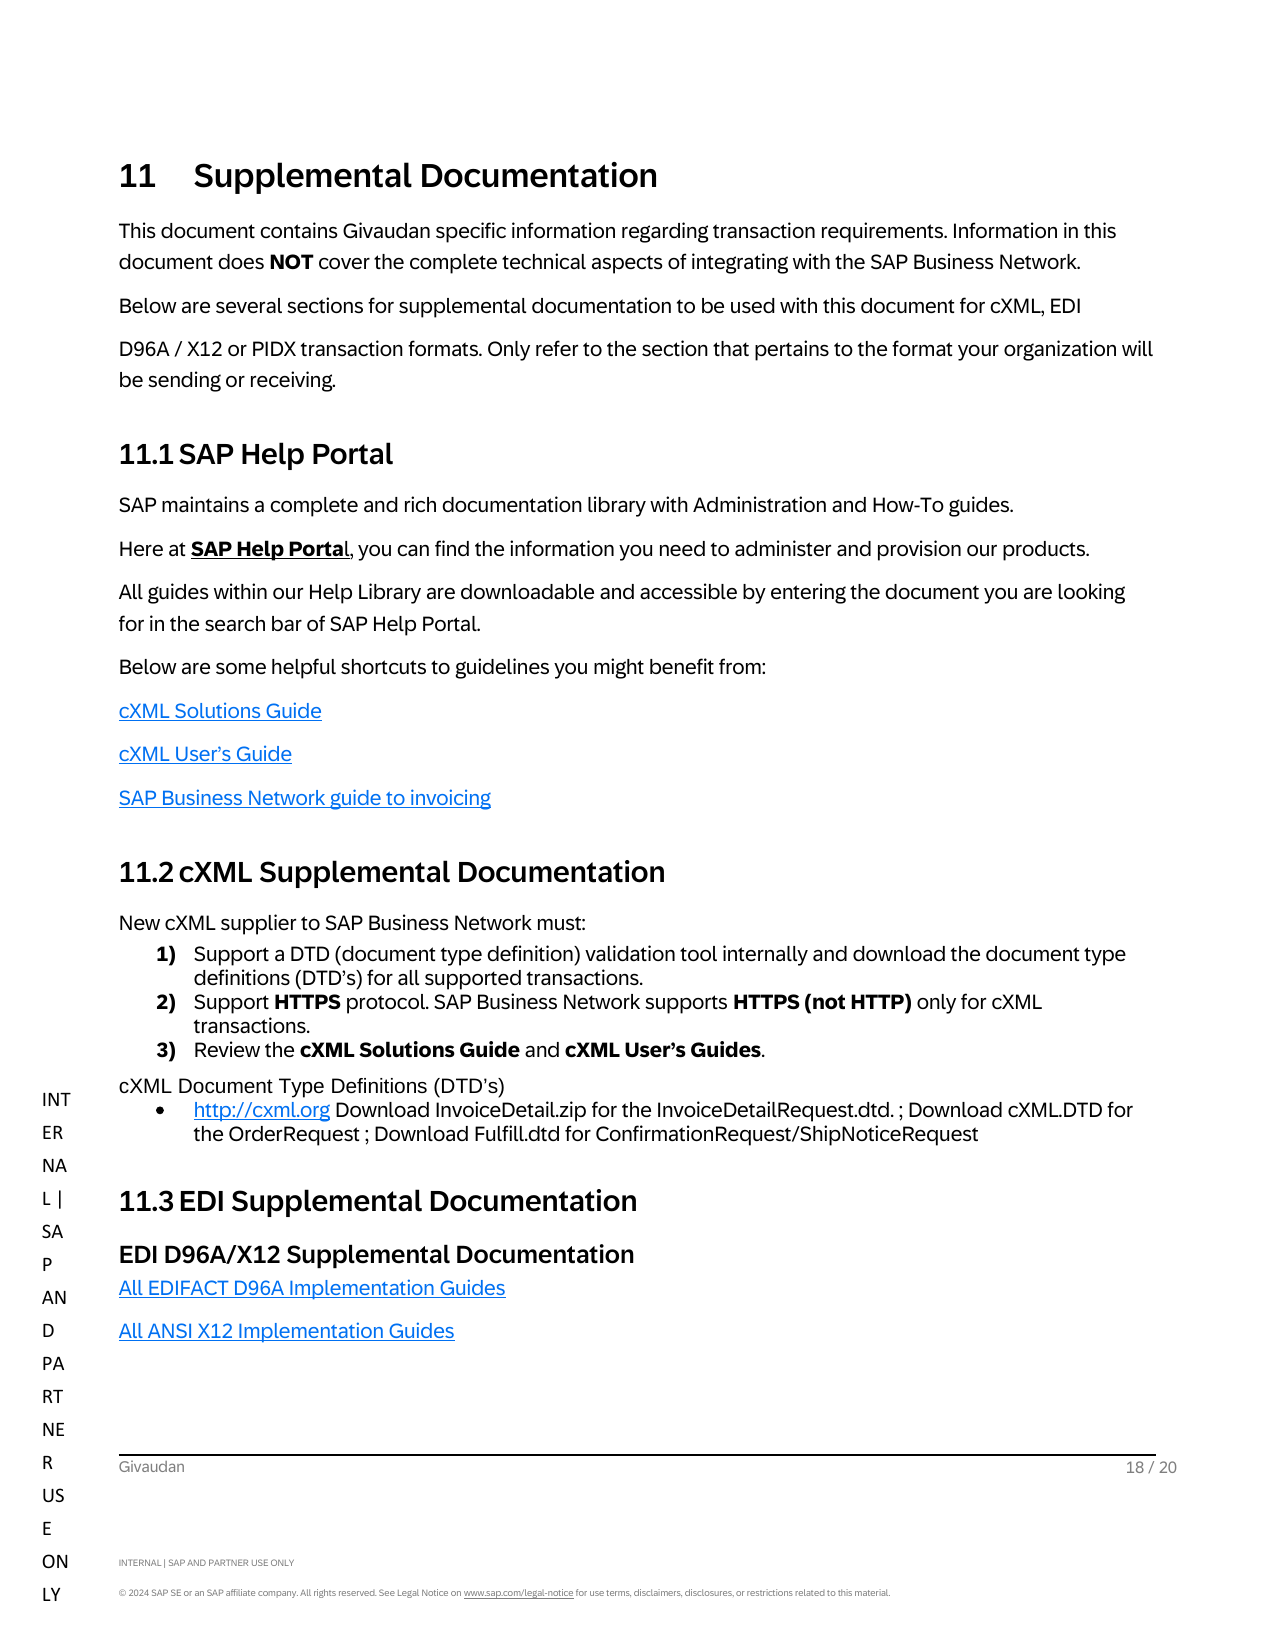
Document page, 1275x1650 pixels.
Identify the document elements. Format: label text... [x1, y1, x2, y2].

list Support a DTD (document type definition) validation tool internally and download the document type definitions (DTD’s) for all supported transactions. [156, 942, 1156, 990]
text cXML User’s Guide [119, 742, 1156, 766]
text All guides within our Help Library are downloadable and accessible by entering the document you are looking for in the search bar of SAP Help Portal. [119, 580, 1156, 635]
list http://cxml.org Download InvoiceDetail.zip for the InvoiceDetailRequest.dtd. ; Download cXML.DTD for the OrderRequest ; Download Fulfill.dtd for ConfirmationRequest/ShipNoticeRequest [156, 1098, 1156, 1146]
text Below are some helpful shortcuts to guidelines you might benefit from: [119, 655, 1156, 679]
list Support HTTPS protocol. SAP Business Network supports HTTPS (not HTTP) only for cXML transactions. [156, 990, 1156, 1038]
text New cXML supplier to SAP Business Network must: [119, 911, 1156, 934]
text This document contains Givaudan specific information regarding transaction requirements. Information in this document does NOT cover the complete technical aspects of integrating with the SAP Business Network. [119, 219, 1156, 274]
text EDI D96A/X12 Supplemental Documentation All EDIFACT D96A Implementation Guides [119, 1239, 1156, 1299]
list Review the cXML Solutions Guide and cXML User’s Guides. [156, 1038, 1156, 1062]
text All ANSI X12 Implementation Guides [119, 1319, 1156, 1343]
text SAP Business Network guide to invoicing [119, 786, 1156, 810]
subtitle EDI Supplemental Documentation [119, 1183, 1156, 1217]
text Below are several sections for supplemental documentation to be used with this document for cXML, EDI [119, 293, 1156, 317]
text D96A / X12 or PIDX transaction formats. Only refer to the section that pertains to the format your organization will be sending or receiving. [119, 337, 1156, 392]
subtitle SAP Help Portal [119, 437, 1156, 470]
text SAP maintains a complete and rich documentation library with Administration and How-To guides. [119, 493, 1156, 517]
text Here at SAP Help Portal, you can find the information you need to administer and provision our products. [119, 537, 1156, 561]
text cXML Solutions Guide [119, 699, 1156, 723]
text cXML Document Type Definitions (DTD’s) [119, 1074, 1156, 1098]
subtitle cXML Supplemental Documentation [119, 854, 1156, 888]
subtitle Supplemental Documentation [119, 156, 1156, 195]
